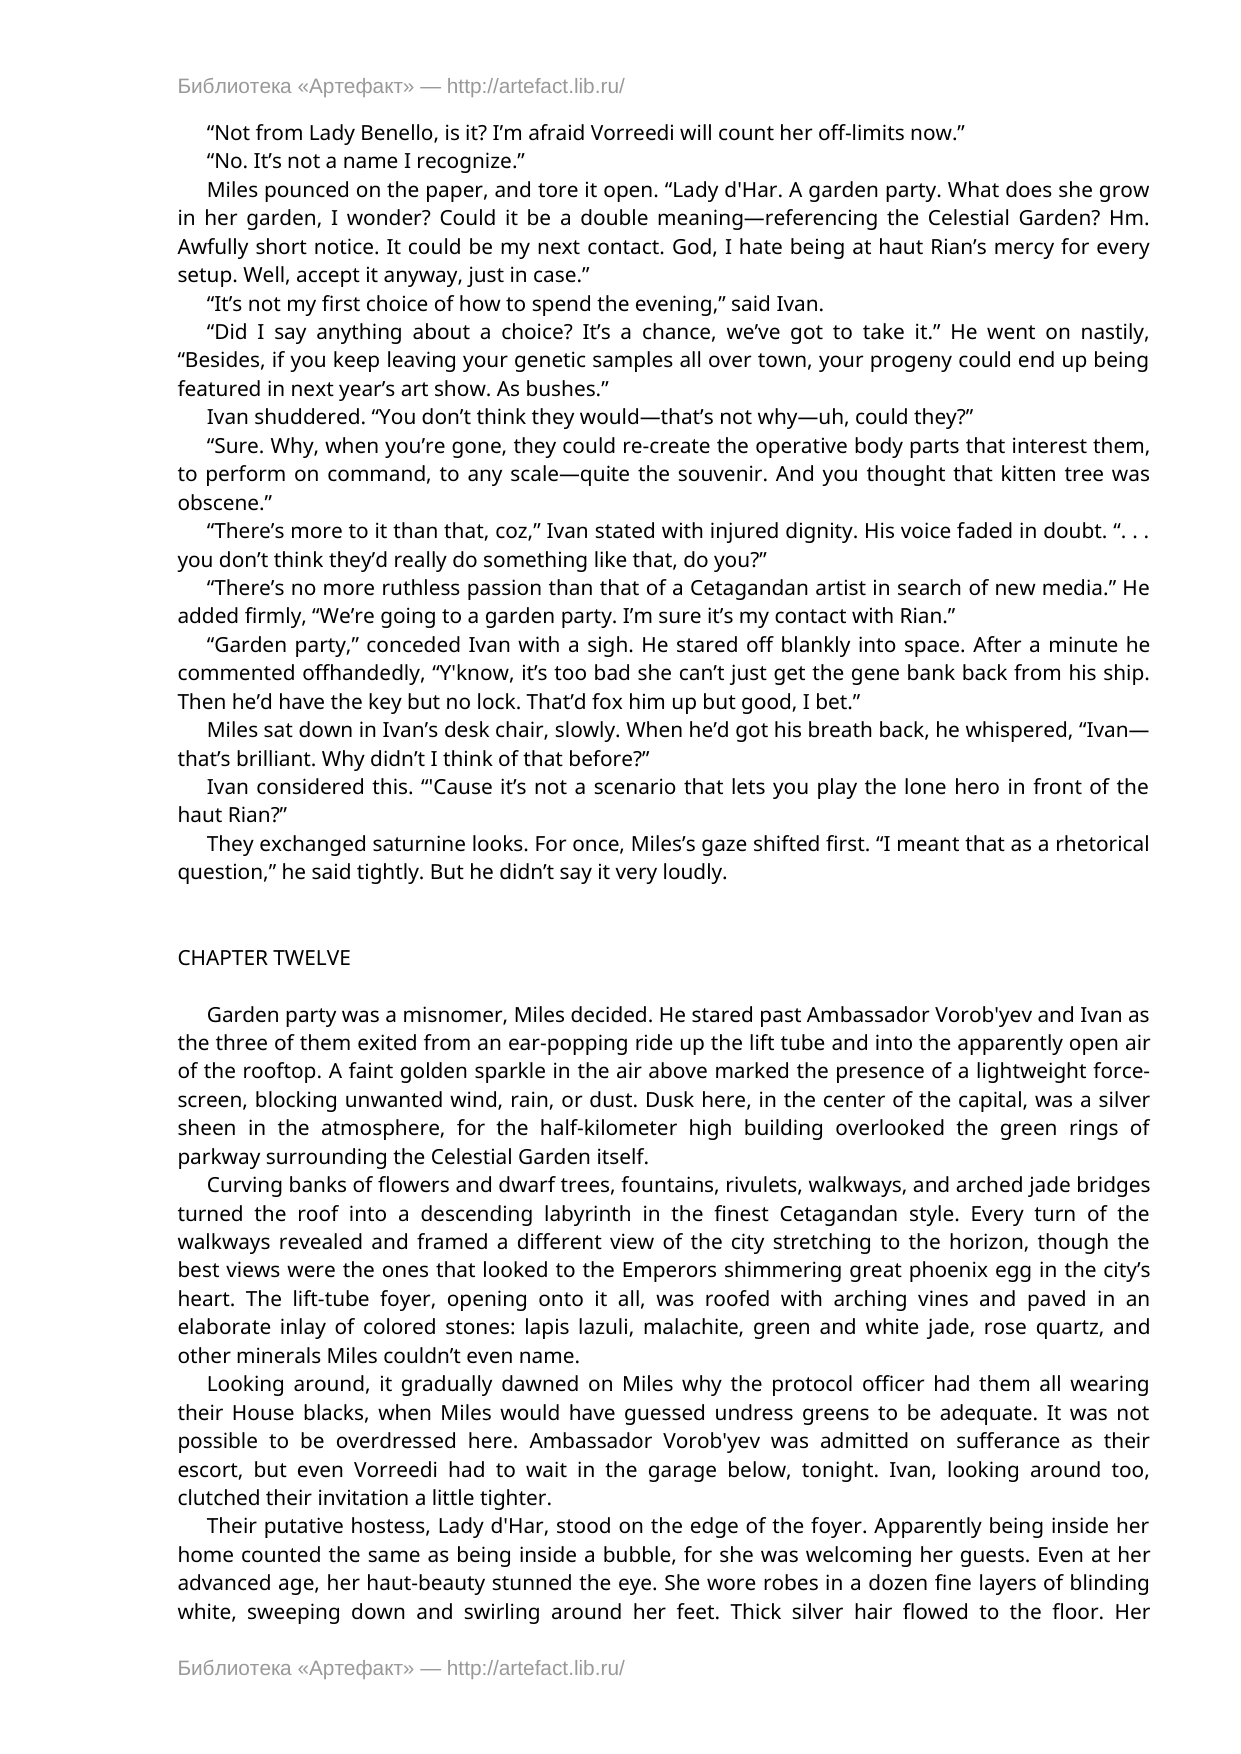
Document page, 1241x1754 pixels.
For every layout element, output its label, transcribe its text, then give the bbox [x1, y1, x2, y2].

text “Did I say anything about a choice? It’s a chance, we’ve got to take it.” He went on nastily, “Besides, if you keep leaving your genetic samples all over town, your progeny could end up being featured in next year’s art show. As bushes.” [177, 317, 1152, 402]
text “No. It’s not a name I recognize.” [177, 147, 1152, 175]
text “Not from Lady Benello, is it? I’m afraid Vorreedi will count her off-limits now.” [177, 118, 1152, 147]
text Looking around, it gradually dawned on Miles why the protocol officer had them all wearing their House blacks, when Miles would have guessed undress greens to be adequate. It was not possible to be overdressed here. Ambassador Vorob'yev was admitted on sufferance as their escort, but even Vorreedi had to wait in the garage below, tonight. Ivan, looking around too, clutched their invitation a little tighter. [177, 1369, 1152, 1512]
text “Sure. Why, when you’re gone, they could re-create the operative body parts that interest them, to perform on command, to any scale—quite the souvenir. And you thought that kitten tree was obscene.” [177, 431, 1152, 516]
text Ivan considered this. “'Cause it’s not a scenario that lets you play the lone hero in front of the haut Rian?” [177, 772, 1152, 829]
text CHAPTER TWELVE [177, 943, 1152, 971]
text Miles pounced on the paper, and tore it open. “Lady d'Har. A garden party. What does she grow in her garden, I wonder? Could it be a double meaning—referencing the Celestial Garden? Hm. Awfully short notice. It could be my next contact. God, I hate being at haut Rian’s mercy for every setup. Well, accept it anyway, just in case.” [177, 175, 1152, 289]
text “It’s not my first choice of how to spend the evening,” said Ivan. [177, 289, 1152, 317]
text “There’s more to it than that, coz,” Ivan stated with injured dignity. His voice faded in doubt. “. . . you don’t think they’d really do something like that, do you?” [177, 516, 1152, 573]
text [177, 1512, 1152, 1625]
text Garden party was a misnomer, Miles decided. He stared past Ambassador Vorob'yev and Ivan as the three of them exited from an ear-popping ride up the lift tube and into the apparently open air of the rooftop. A faint golden sparkle in the air above marked the presence of a lightweight force-screen, blocking unwanted wind, rain, or dust. Dusk here, in the center of the capital, was a silver sheen in the atmosphere, for the half-kilometer high building overlooked the green rings of parkway surrounding the Celestial Garden itself. [177, 1000, 1152, 1170]
text Miles sat down in Ivan’s desk chair, slowly. When he’d got his breath back, he whispered, “Ivan—that’s brilliant. Why didn’t I think of that before?” [177, 715, 1152, 772]
text Ivan shuddered. “You don’t think they would—that’s not why—uh, could they?” [177, 402, 1152, 431]
text Curving banks of flowers and dwarf trees, fountains, rivulets, walkways, and arched jade bridges turned the roof into a descending labyrinth in the finest Cetagandan style. Every turn of the walkways revealed and framed a different view of the city stretching to the horizon, though the best views were the ones that looked to the Emperors shimmering great phoenix egg in the city’s heart. The lift-tube foyer, opening onto it all, was roofed with arching vines and paved in an elaborate inlay of colored stones: lapis lazuli, malachite, green and white jade, rose quartz, and other minerals Miles couldn’t even name. [177, 1170, 1152, 1369]
text They exchanged saturnine looks. For once, Miles’s gaze shifted first. “I meant that as a rhetorical question,” he said tightly. But he didn’t say it very loudly. [177, 829, 1152, 886]
text “Garden party,” conceded Ivan with a sigh. He stared off blankly into space. After a minute he commented offhandedly, “Y'know, it’s too bad she can’t just get the gene bank back from his ship. Then he’d have the key but no lock. That’d fox him up but good, I bet.” [177, 630, 1152, 715]
text “There’s no more ruthless passion than that of a Cetagandan artist in search of new media.” He added firmly, “We’re going to a garden party. I’m sure it’s my contact with Rian.” [177, 573, 1152, 630]
